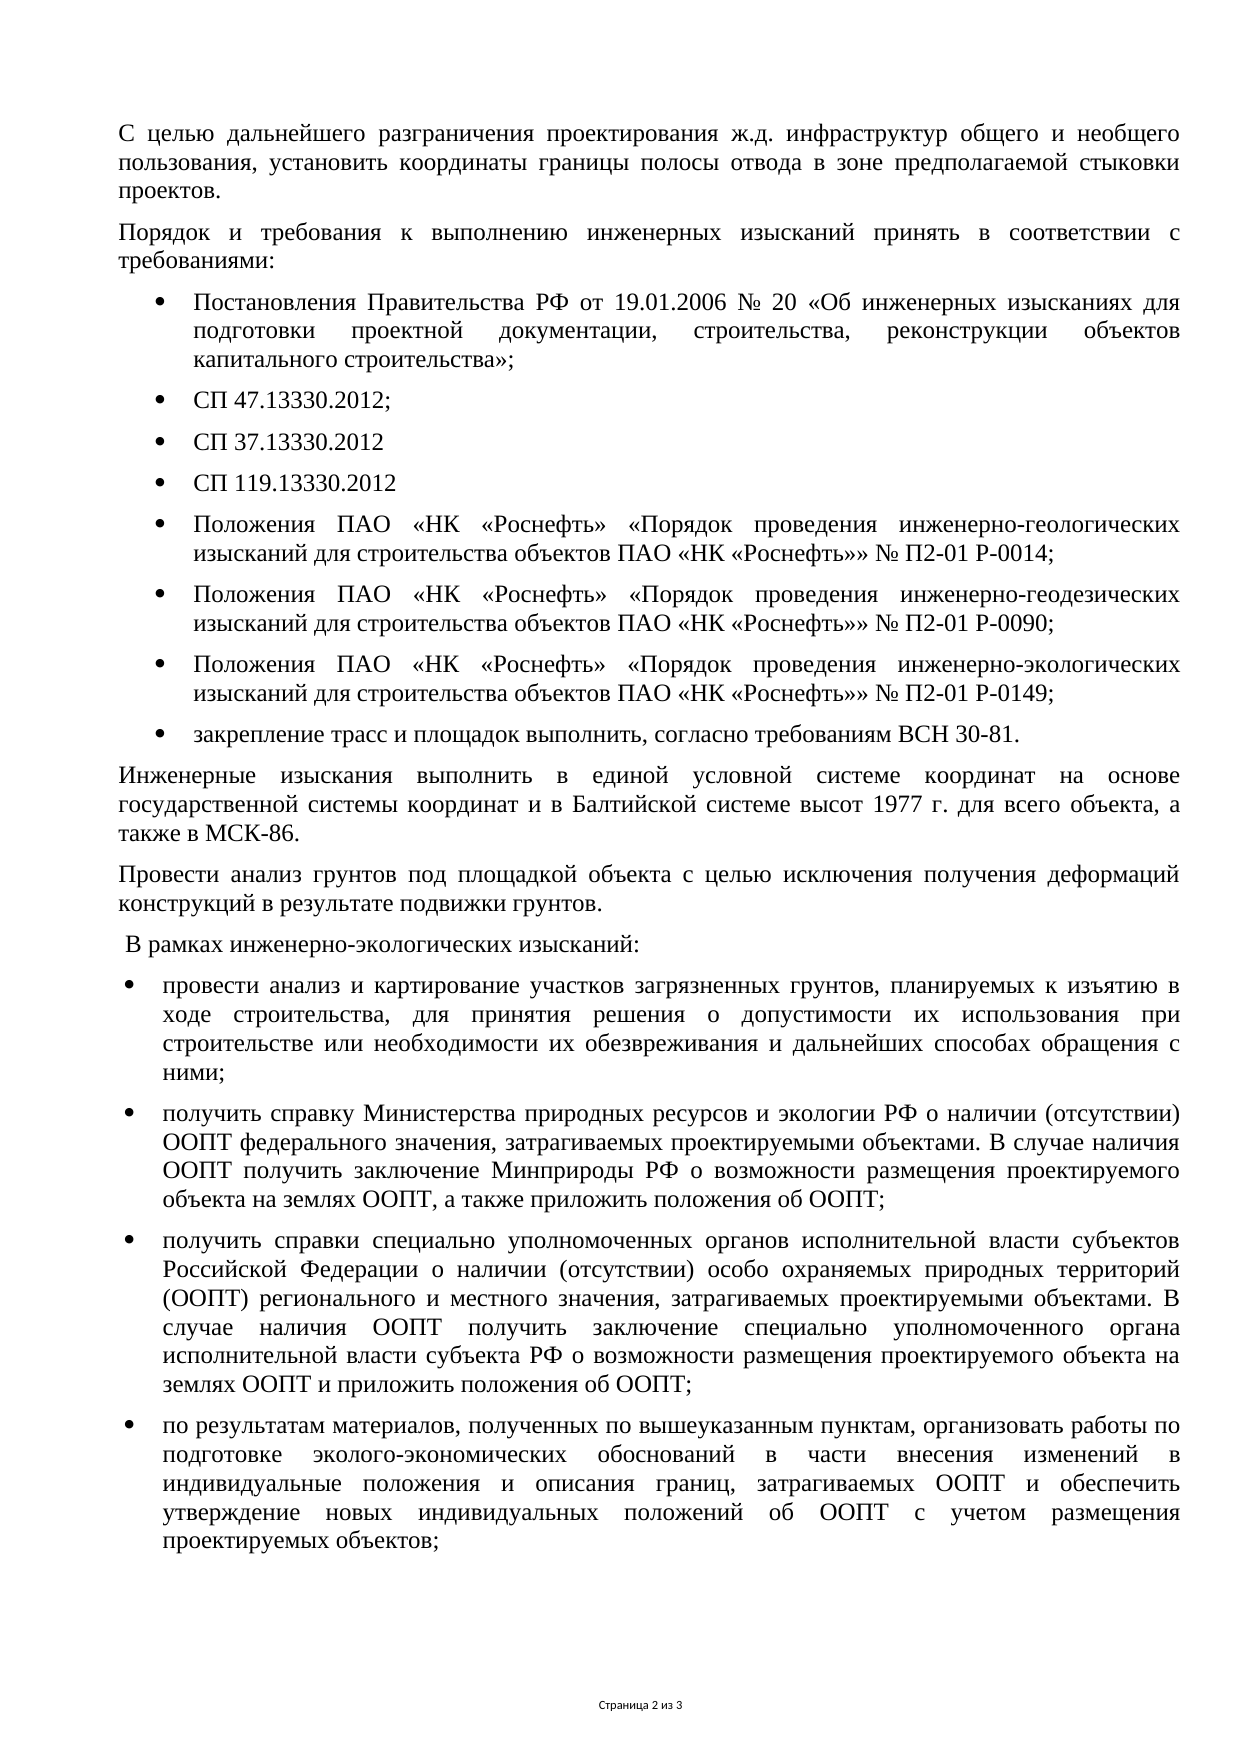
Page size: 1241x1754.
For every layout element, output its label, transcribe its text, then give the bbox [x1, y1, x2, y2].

text Положения ПАО «НК «Роснефть» «Порядок проведения инженерно-геодезических изысканий для строительства объектов ПАО «НК «Роснефть»» № П2-01 Р-0090; [156, 579, 1181, 637]
text Провести анализ грунтов под площадкой объекта с целью исключения получения деформаций конструкций в результате подвижки грунтов. [118, 859, 1181, 917]
text СП 119.13330.2012 [156, 468, 1181, 497]
text Положения ПАО «НК «Роснефть» «Порядок проведения инженерно-геологических изысканий для строительства объектов ПАО «НК «Роснефть»» № П2-01 Р-0014; [156, 509, 1181, 567]
text В рамках инженерно-экологических изысканий: [118, 929, 1181, 958]
text С целью дальнейшего разграничения проектирования ж.д. инфраструктур общего и необщего пользования, установить координаты границы полосы отвода в зоне предполагаемой стыковки проектов. [118, 118, 1181, 204]
text СП 47.13330.2012; [156, 386, 1181, 414]
text провести анализ и картирование участков загрязненных грунтов, планируемых к изъятию в ходе строительства, для принятия решения о допустимости их использования при строительстве или необходимости их обезвреживания и дальнейших способах обращения с ними; [125, 971, 1181, 1086]
text получить справки специально уполномоченных органов исполнительной власти субъектов Российской Федерации о наличии (отсутствии) особо охраняемых природных территорий (ООПТ) регионального и местного значения, затрагиваемых проектируемыми объектами. В случае наличия ООПТ получить заключение специально уполномоченного органа исполнительной власти субъекта РФ о возможности размещения проектируемого объекта на землях ООПТ и приложить положения об ООПТ; [125, 1226, 1181, 1398]
text Инженерные изыскания выполнить в единой условной системе координат на основе государственной системы координат и в Балтийской системе высот 1977 г. для всего объекта, а также в МСК-86. [118, 761, 1181, 847]
text Постановления Правительства РФ от 19.01.2006 № 20 «Об инженерных изысканиях для подготовки проектной документации, строительства, реконструкции объектов капитального строительства»; [156, 287, 1181, 373]
text Положения ПАО «НК «Роснефть» «Порядок проведения инженерно-экологических изысканий для строительства объектов ПАО «НК «Роснефть»» № П2-01 Р-0149; [156, 649, 1181, 707]
text по результатам материалов, полученных по вышеуказанным пунктам, организовать работы по подготовке эколого-экономических обоснований в части внесения изменений в индивидуальные положения и описания границ, затрагиваемых ООПТ и обеспечить утверждение новых индивидуальных положений об ООПТ с учетом размещения проектируемых объектов; [125, 1411, 1181, 1554]
text получить справку Министерства природных ресурсов и экологии РФ о наличии (отсутствии) ООПТ федерального значения, затрагиваемых проектируемыми объектами. В случае наличия ООПТ получить заключение Минприроды РФ о возможности размещения проектируемого объекта на землях ООПТ, а также приложить положения об ООПТ; [125, 1098, 1181, 1213]
text СП 37.13330.2012 [156, 427, 1181, 456]
text Порядок и требования к выполнению инженерных изысканий принять в соответствии с требованиями: [118, 217, 1181, 274]
text закрепление трасс и площадок выполнить, согласно требованиям ВСН 30-81. [156, 719, 1181, 748]
